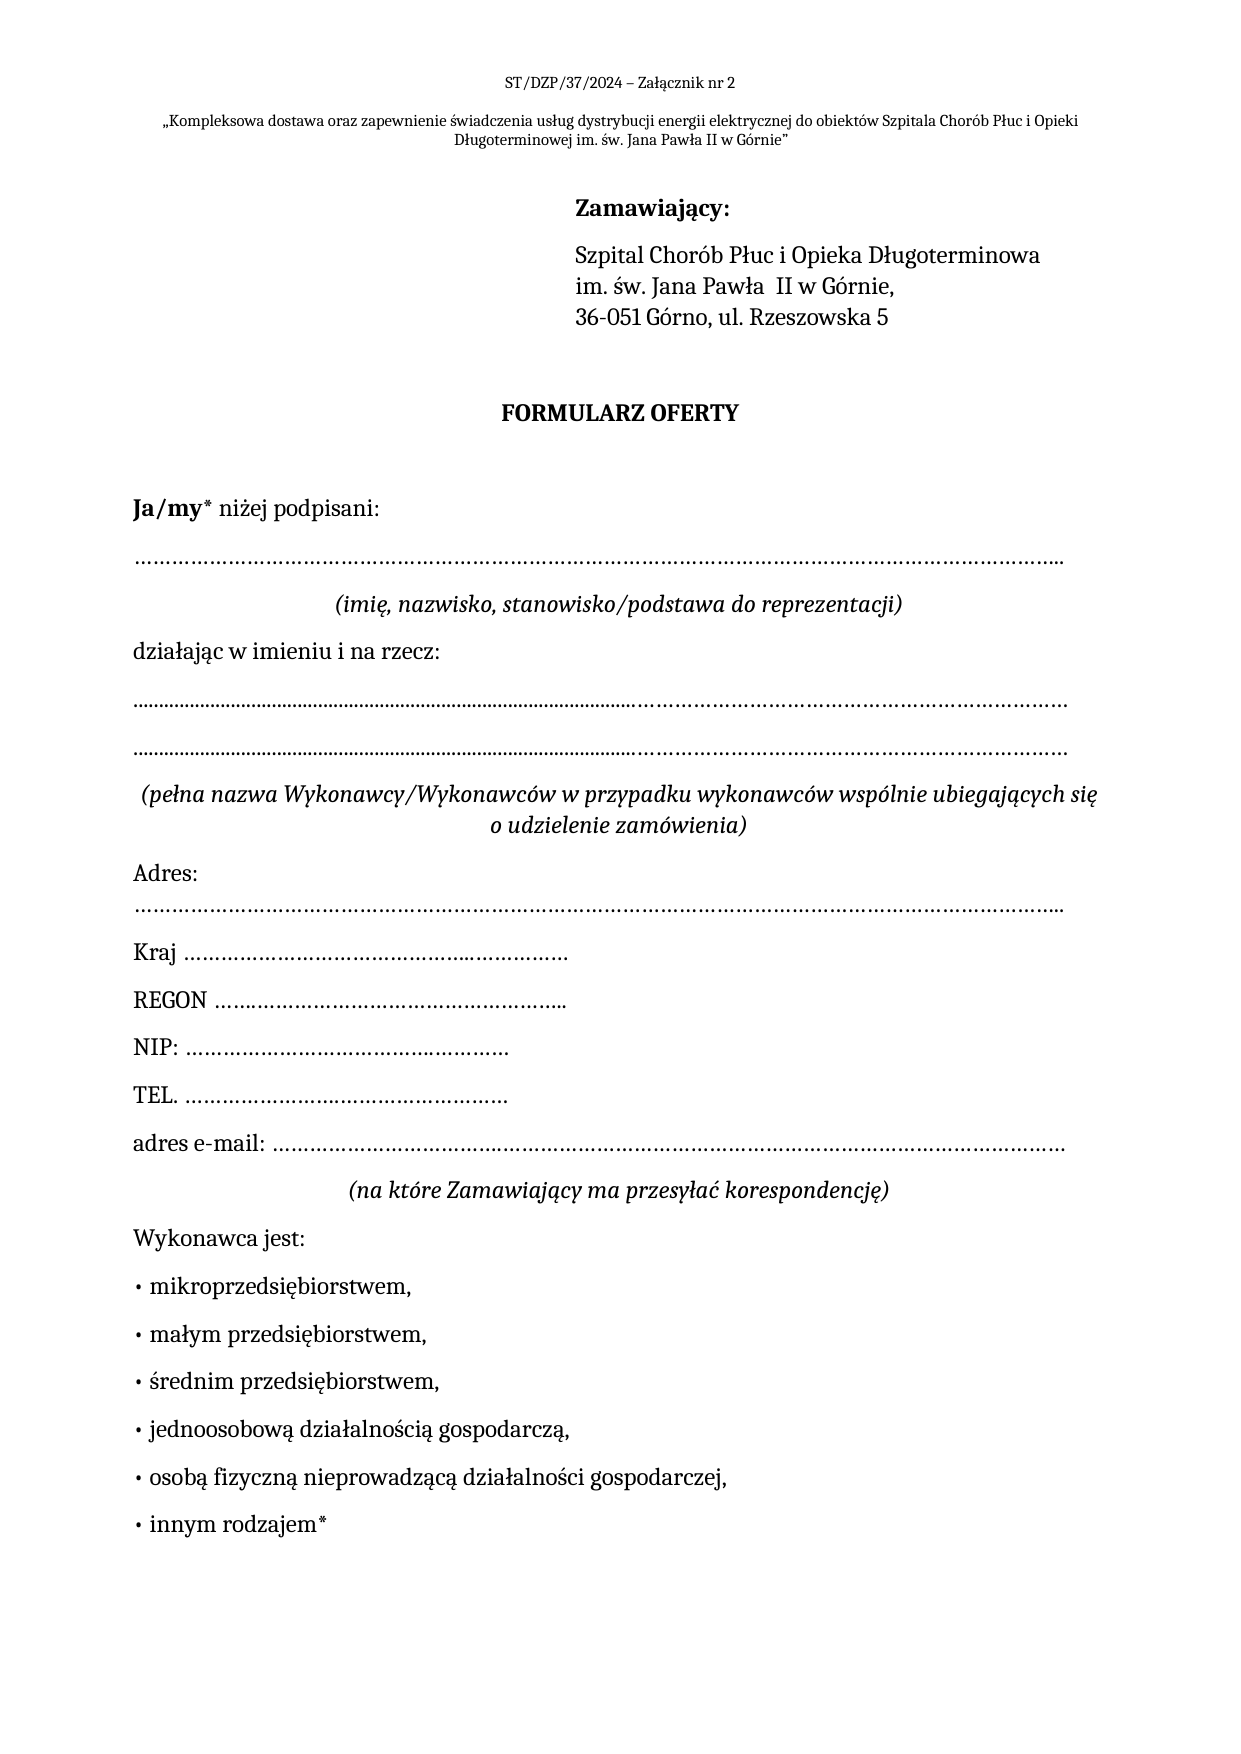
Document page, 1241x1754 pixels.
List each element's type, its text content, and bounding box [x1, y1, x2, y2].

text działając w imieniu i na rzecz: [133, 637, 1107, 666]
text • innym rodzajem* [133, 1510, 1107, 1539]
text Kraj ………………………………………..…………… [133, 938, 1107, 967]
text • średnim przedsiębiorstwem, [133, 1367, 1107, 1396]
text Szpital Chorób Płuc i Opieka Długoterminowa im. św. Jana Pawła II w Górnie, 36-051 Górno, ul. Rzeszowska 5 [575, 241, 1107, 332]
text (pełna nazwa Wykonawcy/Wykonawców w przypadku wykonawców wspólnie ubiegających się o udzielenie zamówienia) [133, 780, 1107, 840]
text FORMULARZ OFERTY [133, 399, 1107, 427]
text (na które Zamawiający ma przesyłać korespondencję) [133, 1176, 1107, 1205]
text Ja/my* niżej podpisani: [133, 494, 1107, 523]
text Wykonawca jest: [133, 1224, 1107, 1253]
text • małym przedsiębiorstwem, [133, 1319, 1107, 1348]
text Zamawiający: [502, 193, 1107, 222]
text ..................................................................................................…………………………………………………………… [133, 685, 1107, 714]
text • osobą fizyczną nieprowadzącą działalności gospodarczej, [133, 1463, 1107, 1491]
text REGON …….………………………………………….. [133, 986, 1107, 1014]
text • mikroprzedsiębiorstwem, [133, 1272, 1107, 1301]
text ………………………………………………………………………………………………………………………………….. [133, 542, 1107, 571]
text NIP: ………………………………….………… [133, 1033, 1107, 1062]
text ..................................................................................................…………………………………………………………… [133, 733, 1107, 761]
text TEL. …………………….……………………… [133, 1081, 1107, 1110]
text (imię, nazwisko, stanowisko/podstawa do reprezentacji) [133, 589, 1107, 618]
text Adres: ………………………………………………………………………………………………………………………………….. [133, 859, 1107, 919]
text • jednoosobową działalnością gospodarczą, [133, 1415, 1107, 1444]
text adres e-mail: ……………………………….……………………………………………………………………………… [133, 1129, 1107, 1157]
